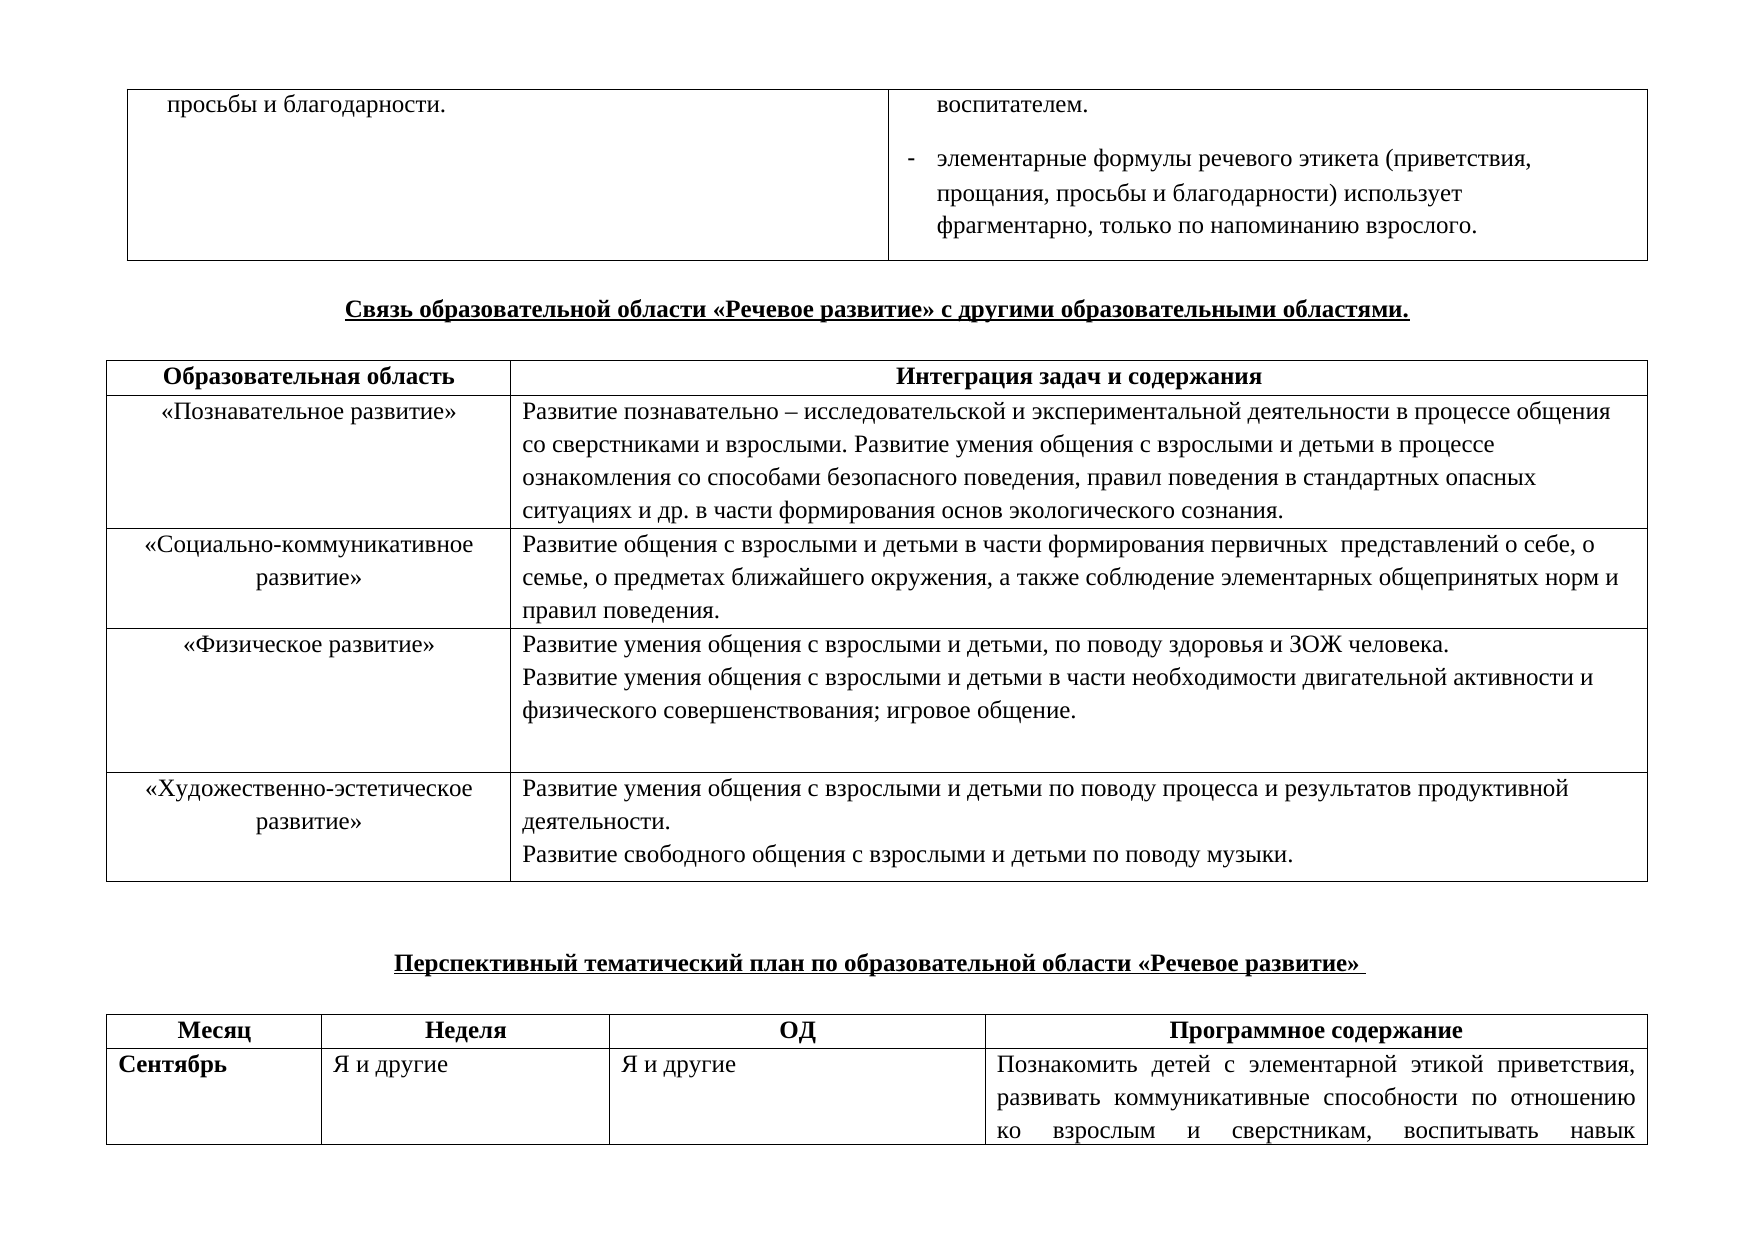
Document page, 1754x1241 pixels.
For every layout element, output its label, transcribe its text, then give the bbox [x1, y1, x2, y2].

table_cell «Художественно-эстетическое развитие» [107, 773, 510, 881]
table_header ОД [610, 1015, 985, 1048]
table_header Программное содержание [986, 1015, 1647, 1048]
table_cell «Физическое развитие» [107, 629, 510, 772]
table_cell Я и другие [322, 1049, 609, 1144]
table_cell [986, 1049, 1647, 1144]
text Перспективный тематический план по образовательной области «Речевое развитие» [118, 948, 1636, 976]
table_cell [889, 90, 1647, 260]
table_cell «Познавательное развитие» [107, 396, 510, 528]
table_header Интеграция задач и содержания [511, 361, 1647, 395]
table_header Месяц [107, 1015, 321, 1048]
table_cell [128, 90, 888, 260]
table_header Образовательная область [107, 361, 510, 395]
table_cell Сентябрь [107, 1049, 321, 1144]
table_cell Развитие общения с взрослыми и детьми в части формирования первичных представлений о себе, о семье, о предметах ближайшего окружения, а также соблюдение элементарных общепринятых норм и правил поведения. [511, 529, 1647, 628]
table_cell Развитие умения общения с взрослыми и детьми, по поводу здоровья и ЗОЖ человека. Развитие умения общения с взрослыми и детьми в части необходимости двигательной активности и физического совершенствования; игровое общение. [511, 629, 1647, 772]
table_cell Развитие умения общения с взрослыми и детьми по поводу процесса и результатов продуктивной деятельности. Развитие свободного общения с взрослыми и детьми по поводу музыки. [511, 773, 1647, 881]
text Связь образовательной области «Речевое развитие» с другими образовательными областями. [118, 294, 1636, 323]
table_cell Развитие познавательно – исследовательской и экспериментальной деятельности в процессе общения со сверстниками и взрослыми. Развитие умения общения с взрослыми и детьми в процессе ознакомления со способами безопасного поведения, правил поведения в стандартных опасных ситуациях и др. в части формирования основ экологического сознания. [511, 396, 1647, 528]
table_header Неделя [322, 1015, 609, 1048]
table_cell «Социально-коммуникативное развитие» [107, 529, 510, 628]
table_cell Я и другие [610, 1049, 985, 1144]
